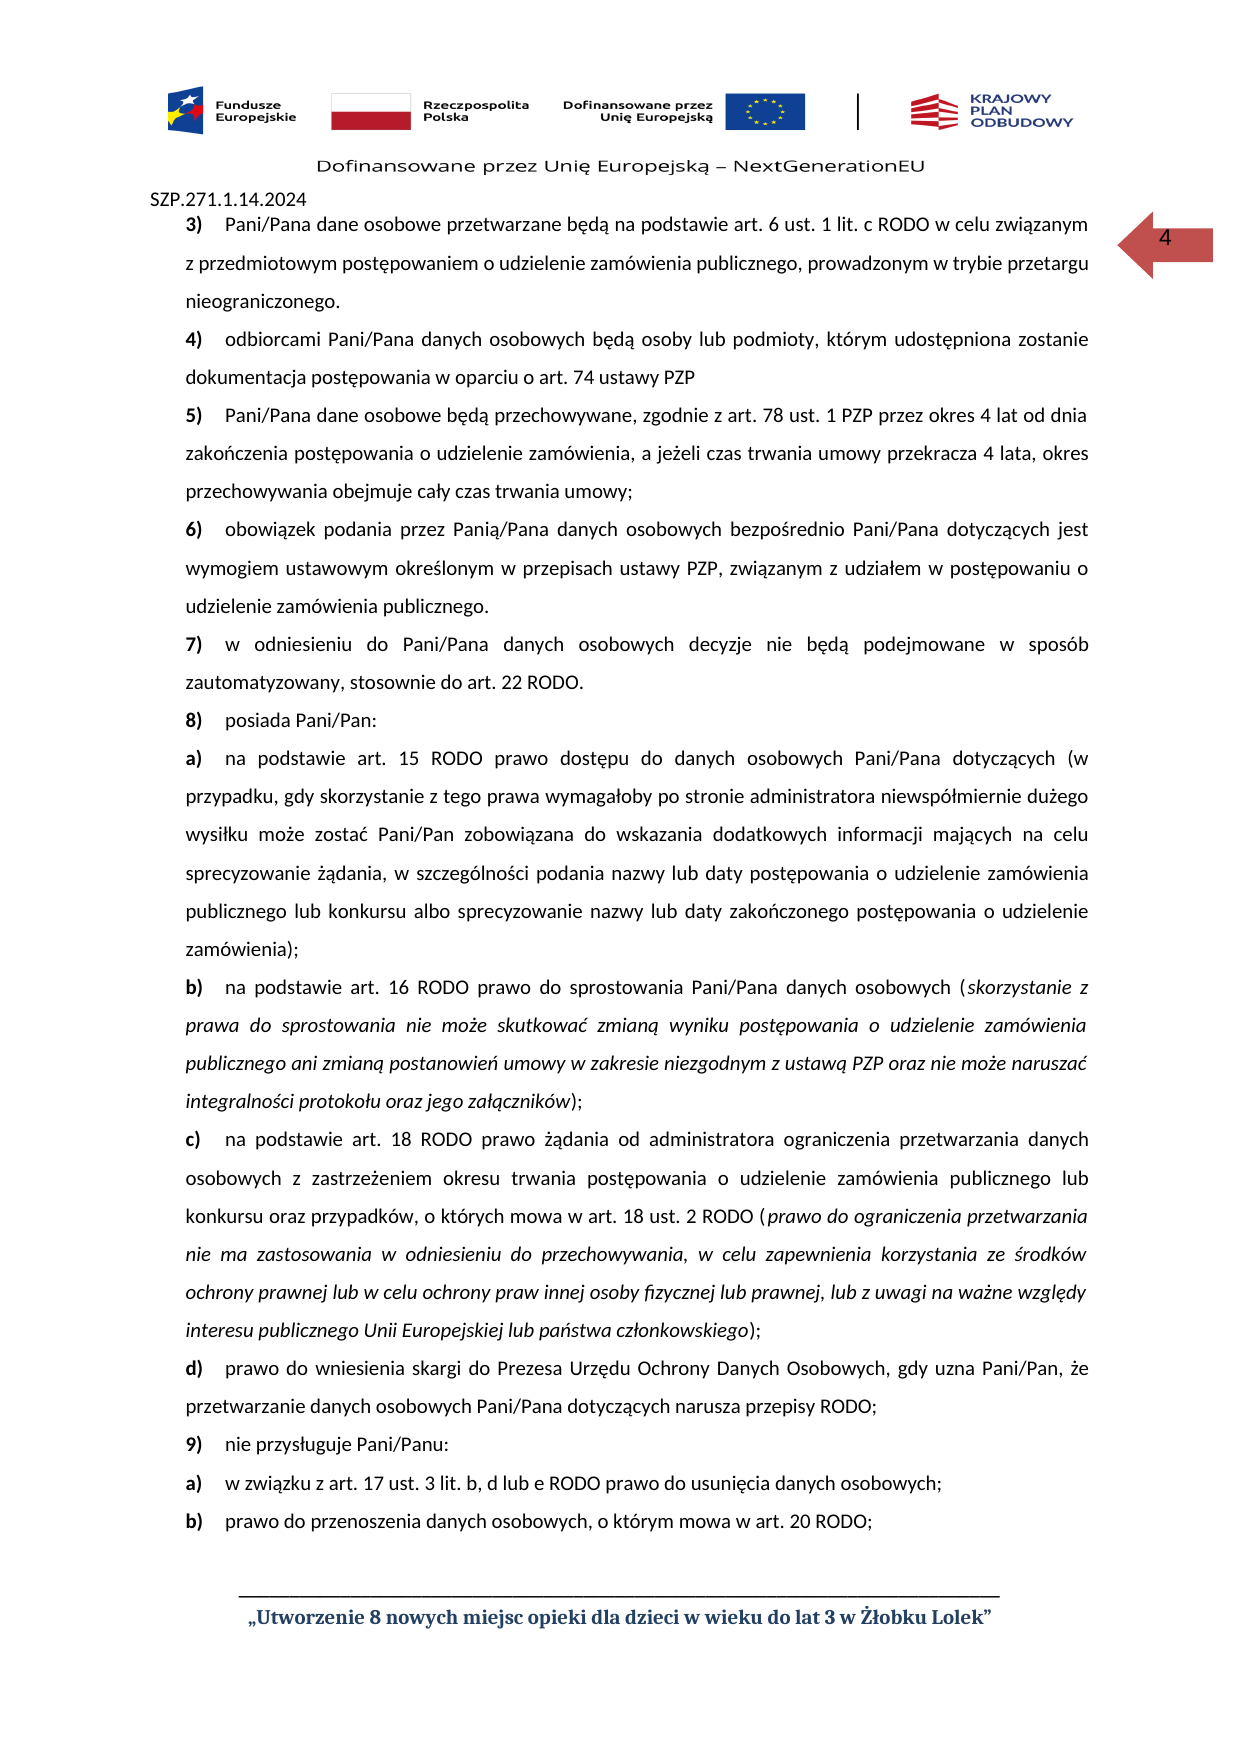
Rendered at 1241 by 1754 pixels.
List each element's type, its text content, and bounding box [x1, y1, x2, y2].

list posiada Pani/Pan: [185, 707, 1090, 733]
list obowiązek podania przez Panią/Pana danych osobowych bezpośrednio Pani/Pana dotyczących jest wymogiem ustawowym określonym w przepisach ustawy PZP, związanym z udziałem w postępowaniu o udzielenie zamówienia publicznego. [185, 517, 1090, 618]
list na podstawie art. 18 RODO prawo żądania od administratora ograniczenia przetwarzania danych osobowych z zastrzeżeniem okresu trwania postępowania o udzielenie zamówienia publicznego lub konkursu oraz przypadków, o których mowa w art. 18 ust. 2 RODO (prawo do ograniczenia przetwarzania nie ma zastosowania w odniesieniu do przechowywania, w celu zapewnienia korzystania ze środków ochrony prawnej lub w celu ochrony praw innej osoby fizycznej lub prawnej, lub z uwagi na ważne względy interesu publicznego Unii Europejskiej lub państwa członkowskiego); [185, 1127, 1090, 1343]
list odbiorcami Pani/Pana danych osobowych będą osoby lub podmioty, którym udostępniona zostanie dokumentacja postępowania w oparciu o art. 74 ustawy PZP [185, 326, 1090, 389]
list Pani/Pana dane osobowe przetwarzane będą na podstawie art. 6 ust. 1 lit. c RODO w celu związanym z przedmiotowym postępowaniem o udzielenie zamówienia publicznego, prowadzonym w trybie przetargu nieograniczonego. [185, 212, 1090, 313]
list Pani/Pana dane osobowe będą przechowywane, zgodnie z art. 78 ust. 1 PZP przez okres 4 lat od dnia zakończenia postępowania o udzielenie zamówienia, a jeżeli czas trwania umowy przekracza 4 lata, okres przechowywania obejmuje cały czas trwania umowy; [185, 402, 1090, 504]
list na podstawie art. 15 RODO prawo dostępu do danych osobowych Pani/Pana dotyczących (w przypadku, gdy skorzystanie z tego prawa wymagałoby po stronie administratora niewspółmiernie dużego wysiłku może zostać Pani/Pan zobowiązana do wskazania dodatkowych informacji mających na celu sprecyzowanie żądania, w szczególności podania nazwy lub daty postępowania o udzielenie zamówienia publicznego lub konkursu albo sprecyzowanie nazwy lub daty zakończonego postępowania o udzielenie zamówienia); [185, 745, 1090, 961]
list na podstawie art. 16 RODO prawo do sprostowania Pani/Pana danych osobowych (skorzystanie z prawa do sprostowania nie może skutkować zmianą wyniku postępowania o udzielenie zamówienia publicznego ani zmianą postanowień umowy w zakresie niezgodnym z ustawą PZP oraz nie może naruszać integralności protokołu oraz jego załączników); [185, 974, 1090, 1114]
picture [150, 75, 1091, 187]
list nie przysługuje Pani/Panu: [185, 1432, 1090, 1457]
list prawo do przenoszenia danych osobowych, o którym mowa w art. 20 RODO; [185, 1508, 1090, 1533]
list prawo do wniesienia skargi do Prezesa Urzędu Ochrony Danych Osobowych, gdy uzna Pani/Pan, że przetwarzanie danych osobowych Pani/Pana dotyczących narusza przepisy RODO; [185, 1355, 1090, 1419]
list w związku z art. 17 ust. 3 lit. b, d lub e RODO prawo do usunięcia danych osobowych; [185, 1470, 1090, 1495]
list w odniesieniu do Pani/Pana danych osobowych decyzje nie będą podejmowane w sposób zautomatyzowany, stosownie do art. 22 RODO. [185, 631, 1090, 694]
